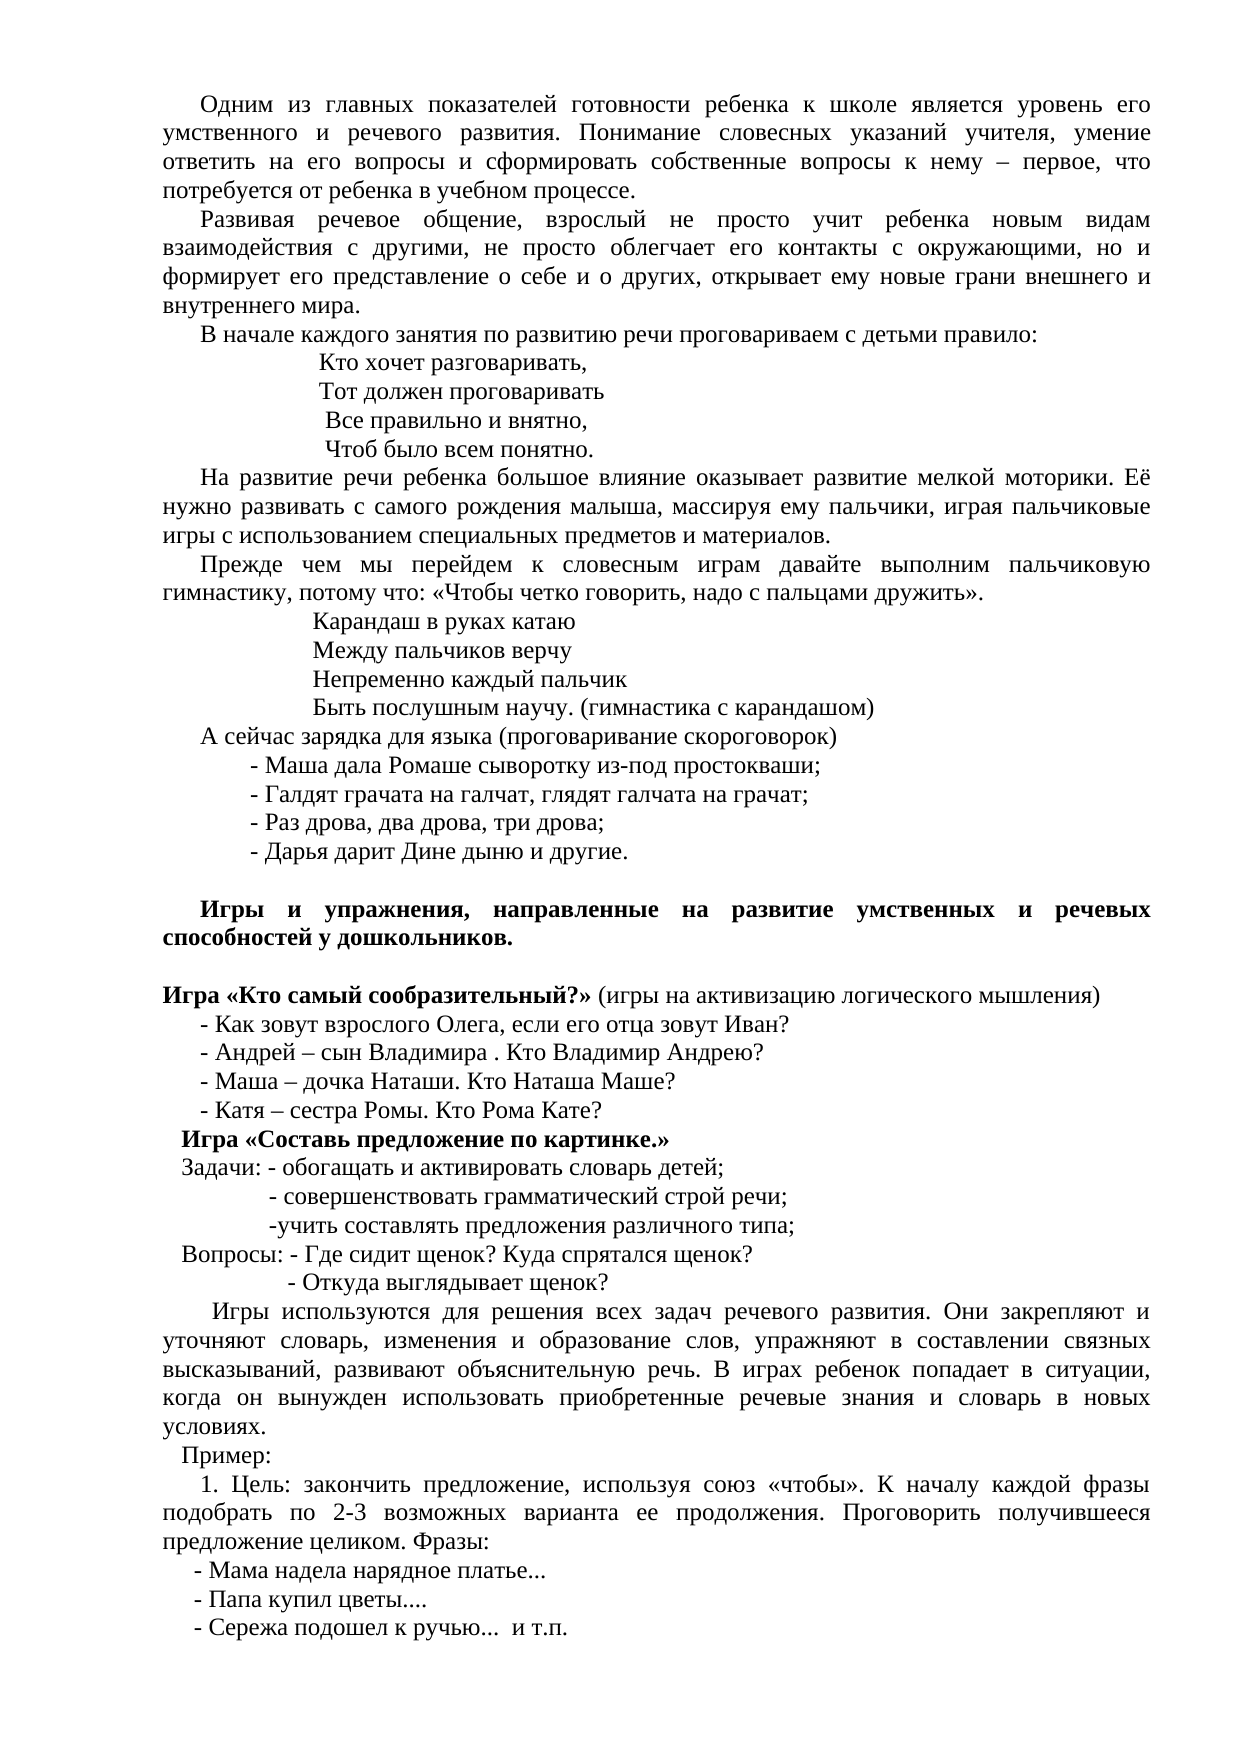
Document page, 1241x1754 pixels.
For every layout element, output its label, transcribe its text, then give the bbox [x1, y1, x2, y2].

text - Как зовут взрослого Олега, если его отца зовут Иван? [89, 1009, 1078, 1037]
text Кто хочет разговаривать, [89, 347, 1078, 376]
text Чтоб было всем понятно. [89, 434, 1078, 462]
text - Дарья дарит Дине дыню и другие. [89, 836, 1078, 865]
text - Катя – сестра Ромы. Кто Рома Кате? [89, 1095, 1078, 1124]
text - Маша – дочка Наташи. Кто Наташа Маше? [89, 1066, 1078, 1095]
text Все правильно и внятно, [89, 405, 1078, 434]
text - Андрей – сын Владимира . Кто Владимир Андрею? [89, 1037, 1078, 1066]
text - Мама надела нарядное платье... [89, 1555, 1078, 1584]
text Игра «Кто самый сообразительный?» (игры на активизацию логического мышления) [89, 980, 1152, 1009]
text Развивая речевое общение, взрослый не просто учит ребенка новым видам взаимодействия с другими, не просто облегчает его контакты с окружающими, но и формирует его представление о себе и о других, открывает ему новые грани внешнего и внутреннего мира. [89, 204, 1078, 319]
text А сейчас зарядка для языка (проговаривание скороговорок) [89, 721, 1078, 750]
text - Сережа подошел к ручью... и т.п. [89, 1612, 1078, 1641]
text Тот должен проговаривать [89, 376, 1078, 405]
text Между пальчиков верчу [89, 635, 1078, 664]
text - Галдят грачата на галчат, глядят галчата на грачат; [89, 779, 1078, 807]
text Быть послушным научу. (гимнастика с карандашом) [89, 692, 1078, 721]
text 1. Цель: закончить предложение, используя союз «чтобы». К началу каждой фразы подобрать по 2-3 возможных варианта ее продолжения. Проговорить получившееся предложение целиком. Фразы: [89, 1469, 1078, 1555]
text Прежде чем мы перейдем к словесным играм давайте выполним пальчиковую гимнастику, потому что: «Чтобы четко говорить, надо с пальцами дружить». [89, 549, 1078, 606]
text В начале каждого занятия по развитию речи проговариваем с детьми правило: [89, 319, 1078, 347]
text На развитие речи ребенка большое влияние оказывает развитие мелкой моторики. Её нужно развивать с самого рождения малыша, массируя ему пальчики, играя пальчиковые игры с использованием специальных предметов и материалов. [89, 462, 1078, 549]
text Игра «Составь предложение по картинке.» [89, 1124, 1078, 1152]
text Одним из главных показателей готовности ребенка к школе является уровень его умственного и речевого развития. Понимание словесных указаний учителя, умение ответить на его вопросы и сформировать собственные вопросы к нему – первое, что потребуется от ребенка в учебном процессе. [89, 89, 1078, 204]
text Игры используются для решения всех задач речевого развития. Они закрепляют и уточняют словарь, изменения и образование слов, упражняют в составлении связных высказываний, развивают объяснительную речь. В играх ребенок попадает в ситуации, когда он вынужден использовать приобретенные речевые знания и словарь в новых условиях. [89, 1296, 1078, 1440]
text Пример: [89, 1440, 1078, 1469]
text - совершенствовать грамматический строй речи; [89, 1181, 1078, 1210]
text - Папа купил цветы.... [89, 1584, 1078, 1612]
text Карандаш в руках катаю [89, 606, 1078, 635]
text -учить составлять предложения различного типа; [89, 1210, 1078, 1239]
text Непременно каждый пальчик [89, 664, 1078, 692]
text - Раз дрова, два дрова, три дрова; [89, 807, 1078, 836]
text Игры и упражнения, направленные на развитие умственных и речевых способностей у дошкольников. [89, 894, 1078, 951]
text Вопросы: - Где сидит щенок? Куда спрятался щенок? [89, 1239, 1078, 1267]
text Задачи: - обогащать и активировать словарь детей; [89, 1152, 1078, 1181]
text - Маша дала Ромаше сыворотку из-под простокваши; [89, 750, 1078, 779]
text - Откуда выглядывает щенок? [89, 1267, 1078, 1296]
